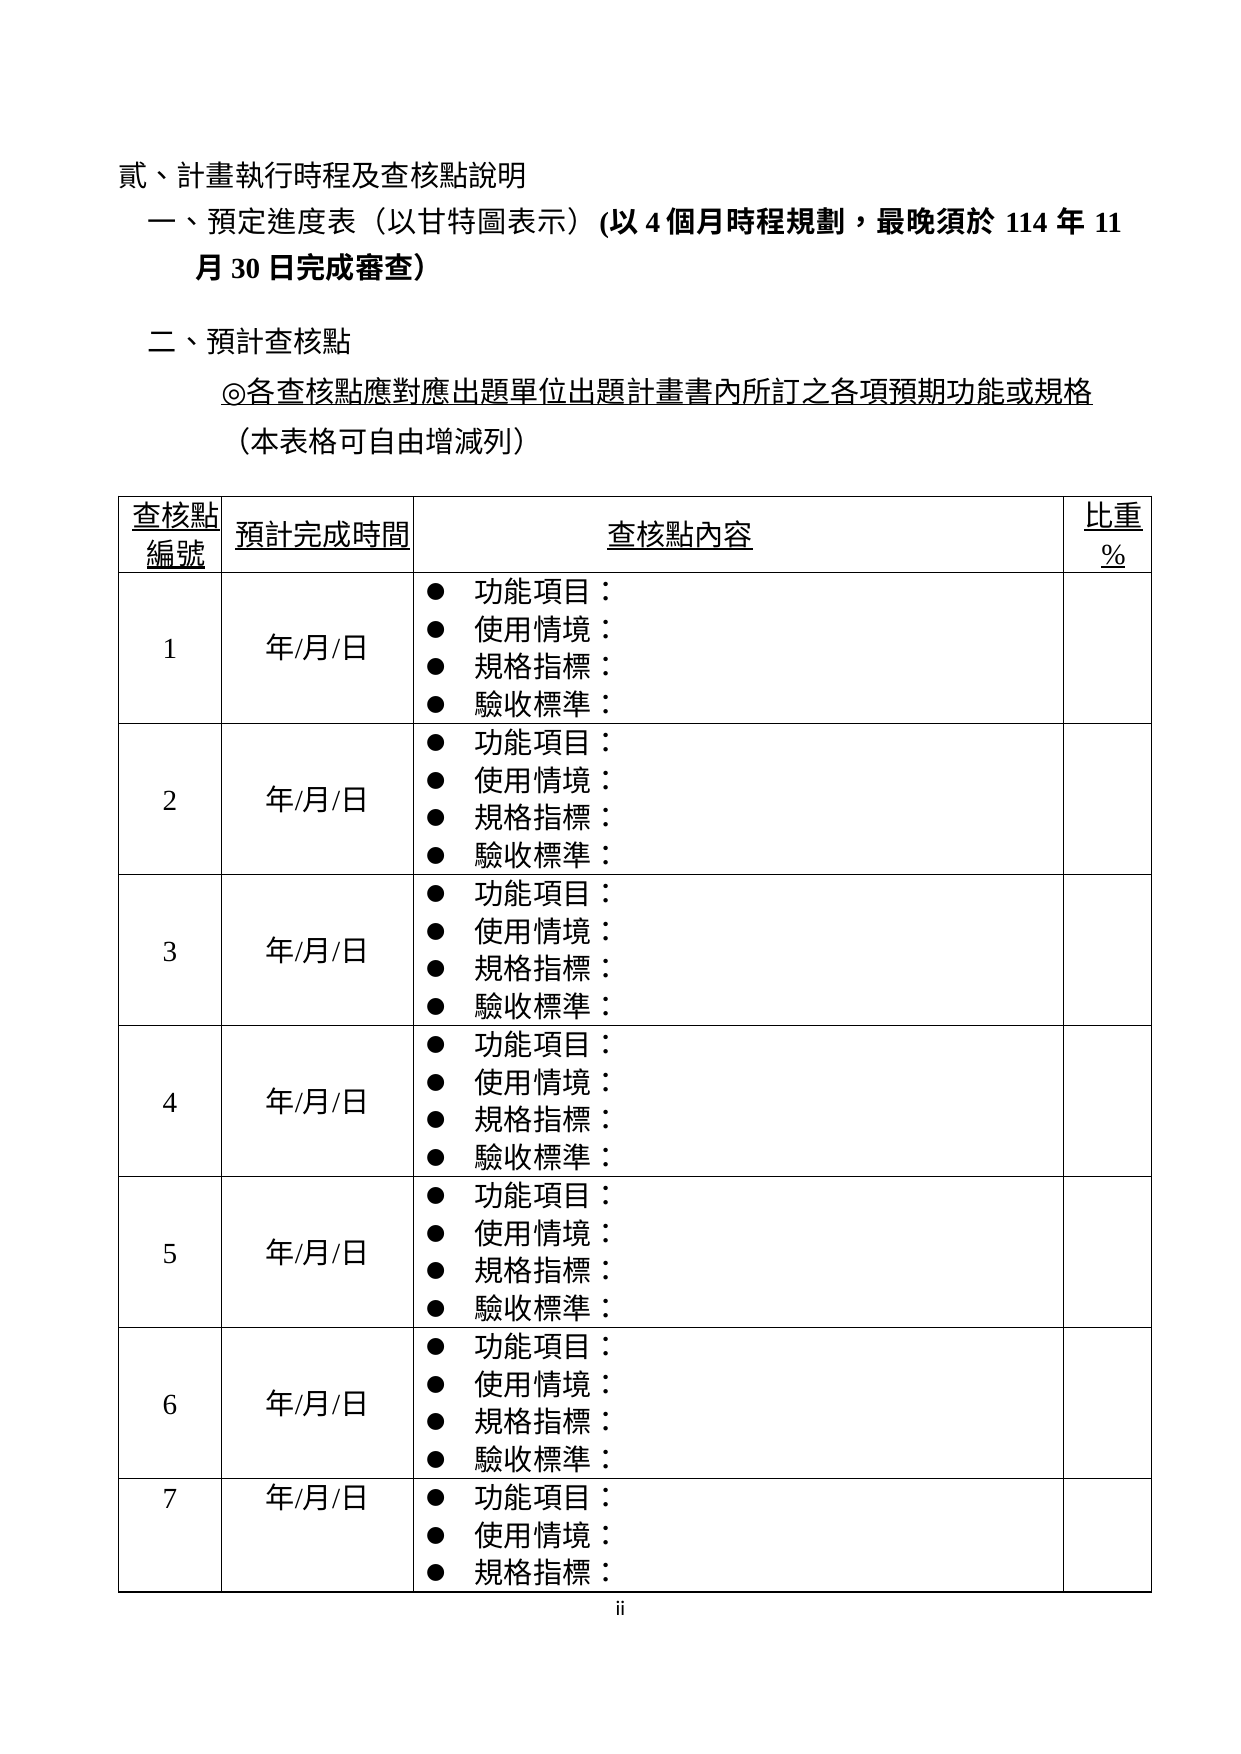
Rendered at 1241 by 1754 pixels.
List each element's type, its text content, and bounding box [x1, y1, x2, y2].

table_cell 2 [119, 724, 221, 874]
table_cell 功能項目： 使用情境： 規格指標： 驗收標準： [414, 1177, 1063, 1327]
text ◎各查核點應對應出題單位出題計畫書內所訂之各項預期功能或規格 [221, 362, 1122, 412]
table_cell 4 [119, 1026, 221, 1176]
table_header 比重% [1064, 497, 1151, 572]
table_cell 5 [119, 1177, 221, 1327]
table_cell 功能項目： 使用情境： 規格指標： 驗收標準： [414, 724, 1063, 874]
table_cell 功能項目： 使用情境： 規格指標： 驗收標準： [414, 1479, 1063, 1591]
table_cell [1064, 1328, 1151, 1478]
table_cell 年/月/日 [222, 1177, 413, 1327]
table_cell 年/月/日 [222, 1328, 413, 1478]
table_cell 年/月/日 [222, 875, 413, 1025]
table_cell 功能項目： 使用情境： 規格指標： 驗收標準： [414, 1328, 1063, 1478]
table_cell [1064, 573, 1151, 723]
table_cell 7 [119, 1479, 221, 1591]
table_header 查核點編號 [119, 497, 221, 572]
table_cell 功能項目： 使用情境： 規格指標： 驗收標準： [414, 1026, 1063, 1176]
table_cell 1 [119, 573, 221, 723]
table_cell 年/月/日 [222, 724, 413, 874]
text 二、預計查核點 [148, 316, 1122, 362]
table_header 查核點內容 [414, 497, 1063, 572]
table_cell [1064, 875, 1151, 1025]
table_cell [1064, 724, 1151, 874]
table_cell [1064, 1479, 1151, 1591]
table_cell [1064, 1026, 1151, 1176]
text 貳、計畫執行時程及查核點說明 [118, 150, 1122, 196]
table_cell 6 [119, 1328, 221, 1478]
table_cell 年/月/日 [222, 1479, 413, 1591]
table_cell 年/月/日 [222, 1026, 413, 1176]
table_cell 功能項目： 使用情境： 規格指標： 驗收標準： [414, 573, 1063, 723]
table_cell [1064, 1177, 1151, 1327]
text （本表格可自由增減列） [221, 412, 1122, 462]
table_cell 3 [119, 875, 221, 1025]
table_cell 功能項目： 使用情境： 規格指標： 驗收標準： [414, 875, 1063, 1025]
table_header 預計完成時間 [222, 497, 413, 572]
text 一、預定進度表（以甘特圖表示）(以4個月時程規劃，最晚須於 114 年 11月 30 日完成審查） [148, 196, 1122, 287]
table_cell 年/月/日 [222, 573, 413, 723]
